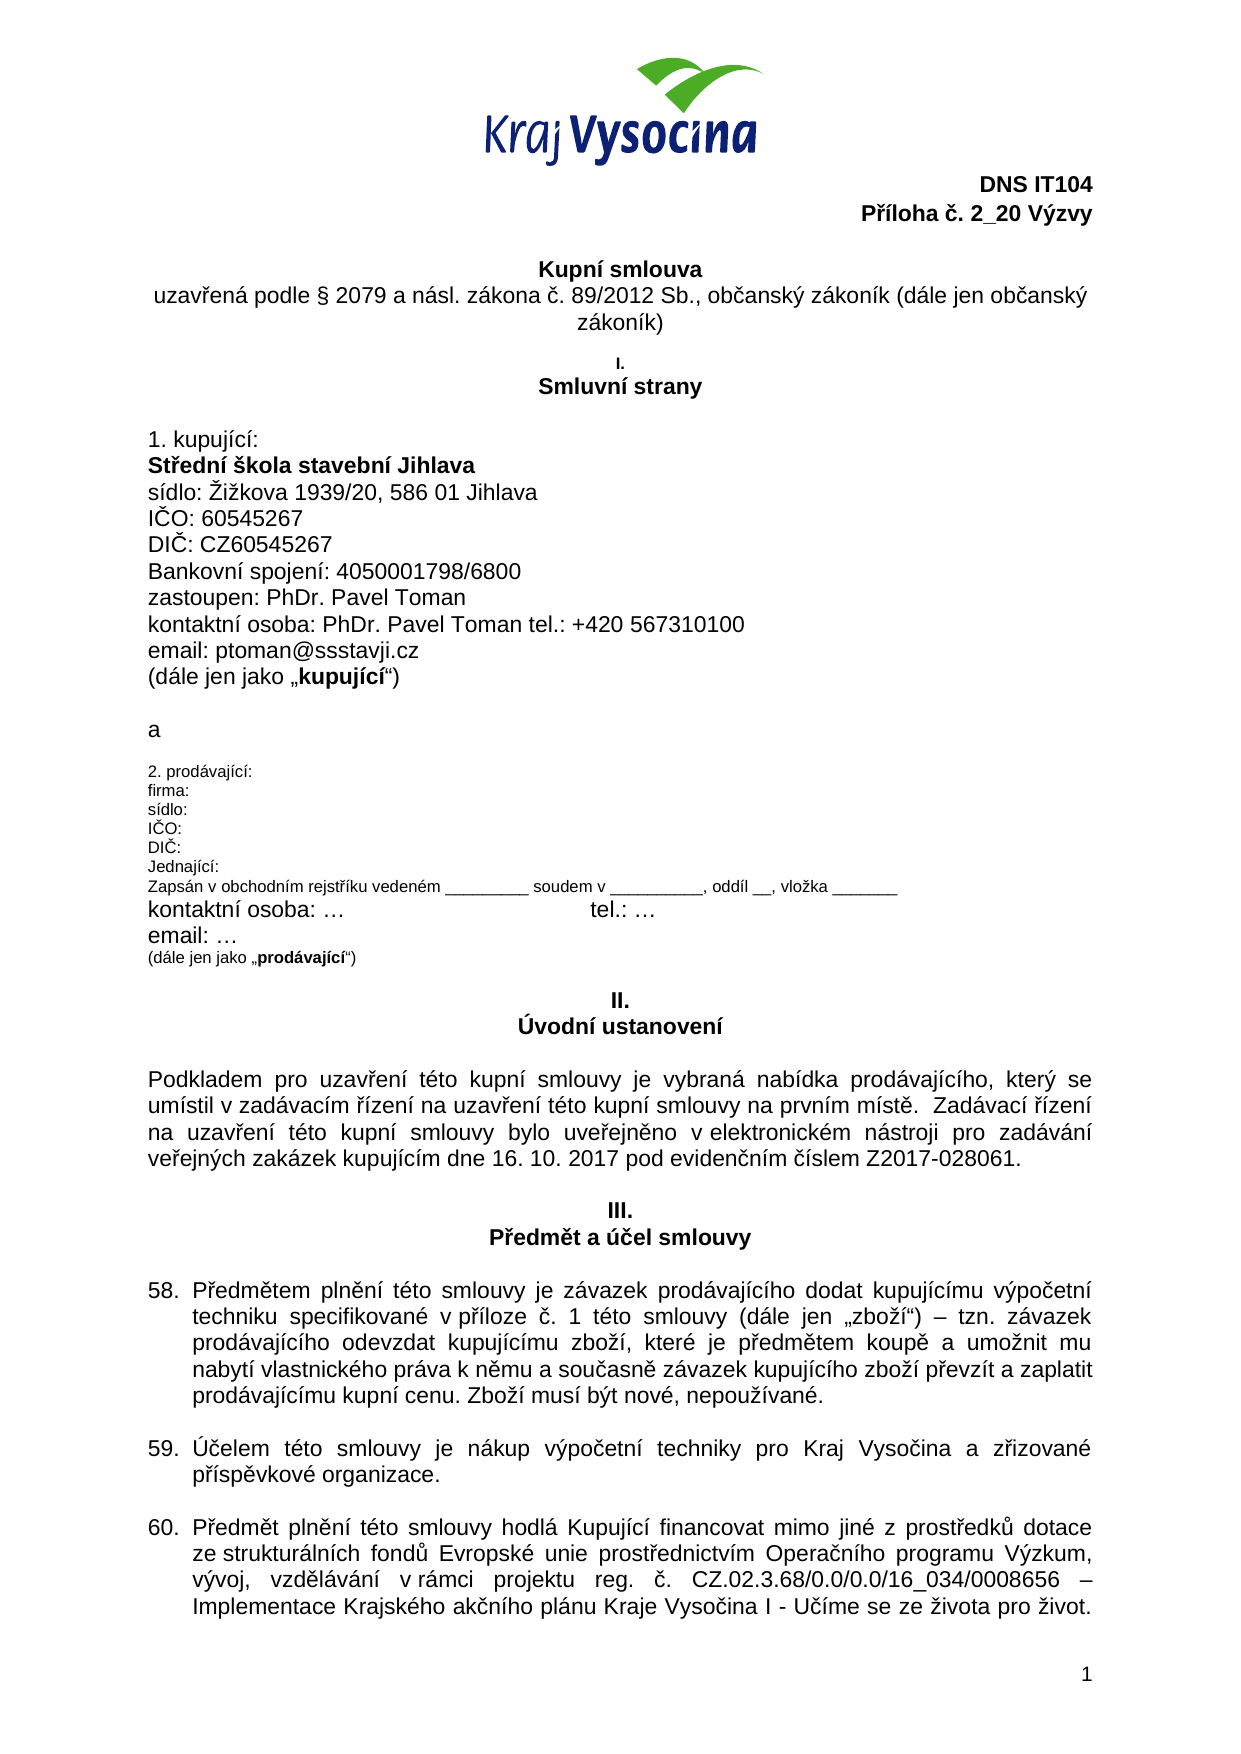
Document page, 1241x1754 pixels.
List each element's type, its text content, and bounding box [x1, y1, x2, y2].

text kontaktní osoba: … tel.: … [148, 896, 1092, 922]
list Účelem této smlouvy je nákup výpočetní techniky pro Kraj Vysočina a zřizované příspěvkové organizace. [148, 1435, 1092, 1487]
list Předmětem plnění této smlouvy je závazek prodávajícího dodat kupujícímu výpočetní techniku specifikované v příloze č. 1 této smlouvy (dále jen „zboží“) – tzn. závazek prodávajícího odevzdat kupujícímu zboží, které je předmětem koupě a umožnit mu nabytí vlastnického práva k němu a současně závazek kupujícího zboží převzít a zaplatit prodávajícímu kupní cenu. Zboží musí být nové, nepoužívané. [148, 1277, 1092, 1408]
text email: … [148, 922, 1092, 948]
text Předmět a účel smlouvy [148, 1224, 1092, 1250]
text DNS IT104 [148, 168, 1092, 198]
text Úvodní ustanovení [148, 1013, 1092, 1039]
text DIČ: CZ60545267 [148, 531, 1092, 558]
text 1. kupující: [148, 426, 1092, 452]
list IČO: [148, 819, 1092, 838]
list DIČ: [148, 838, 1092, 857]
text Bankovní spojení: 4050001798/6800 [148, 558, 1092, 584]
text Střední škola stavební Jihlava [148, 452, 1092, 479]
text kontaktní osoba: PhDr. Pavel Toman tel.: +420 567310100 [148, 611, 1092, 637]
text Podkladem pro uzavření této kupní smlouvy je vybraná nabídka prodávajícího, který se umístil v zadávacím řízení na uzavření této kupní smlouvy na prvním místě. Zadávací řízení na uzavření této kupní smlouvy bylo uveřejněno v elektronickém nástroji pro zadávání veřejných zakázek kupujícím dne 16. 10. 2017 pod evidenčním číslem Z2017-028061. [148, 1066, 1092, 1171]
text sídlo: Žižkova 1939/20, 586 01 Jihlava [148, 479, 1092, 505]
text (dále jen jako „kupující“) [148, 663, 1092, 689]
text uzavřená podle § násl. zákona č. 89/2012 Sb., občanský zákoník (dále jen občanský zákoník) [148, 282, 1092, 335]
list Jednající: Zapsán v obchodním rejstříku vedeném _________ soudem v __________, oddíl __, vložka _______ [148, 857, 1092, 896]
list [148, 1514, 1092, 1619]
list sídlo: [148, 800, 1092, 819]
text a [148, 716, 1092, 742]
text zastoupen: PhDr. Pavel Toman [148, 584, 1092, 611]
list 2. prodávající: [148, 761, 1092, 781]
text III. [148, 1197, 1092, 1224]
list firma: [148, 781, 1092, 800]
text Smluvní strany [148, 373, 1092, 400]
text Příloha č. 2_20 Výzvy [148, 198, 1092, 227]
text II. [148, 987, 1092, 1013]
list I. [148, 354, 1092, 373]
text Kupní smlouva [148, 256, 1092, 282]
text IČO: 60545267 [148, 505, 1092, 531]
list (dále jen jako „prodávající“) [148, 948, 1092, 967]
text email: ptoman@ssstavji.cz [148, 637, 1092, 663]
